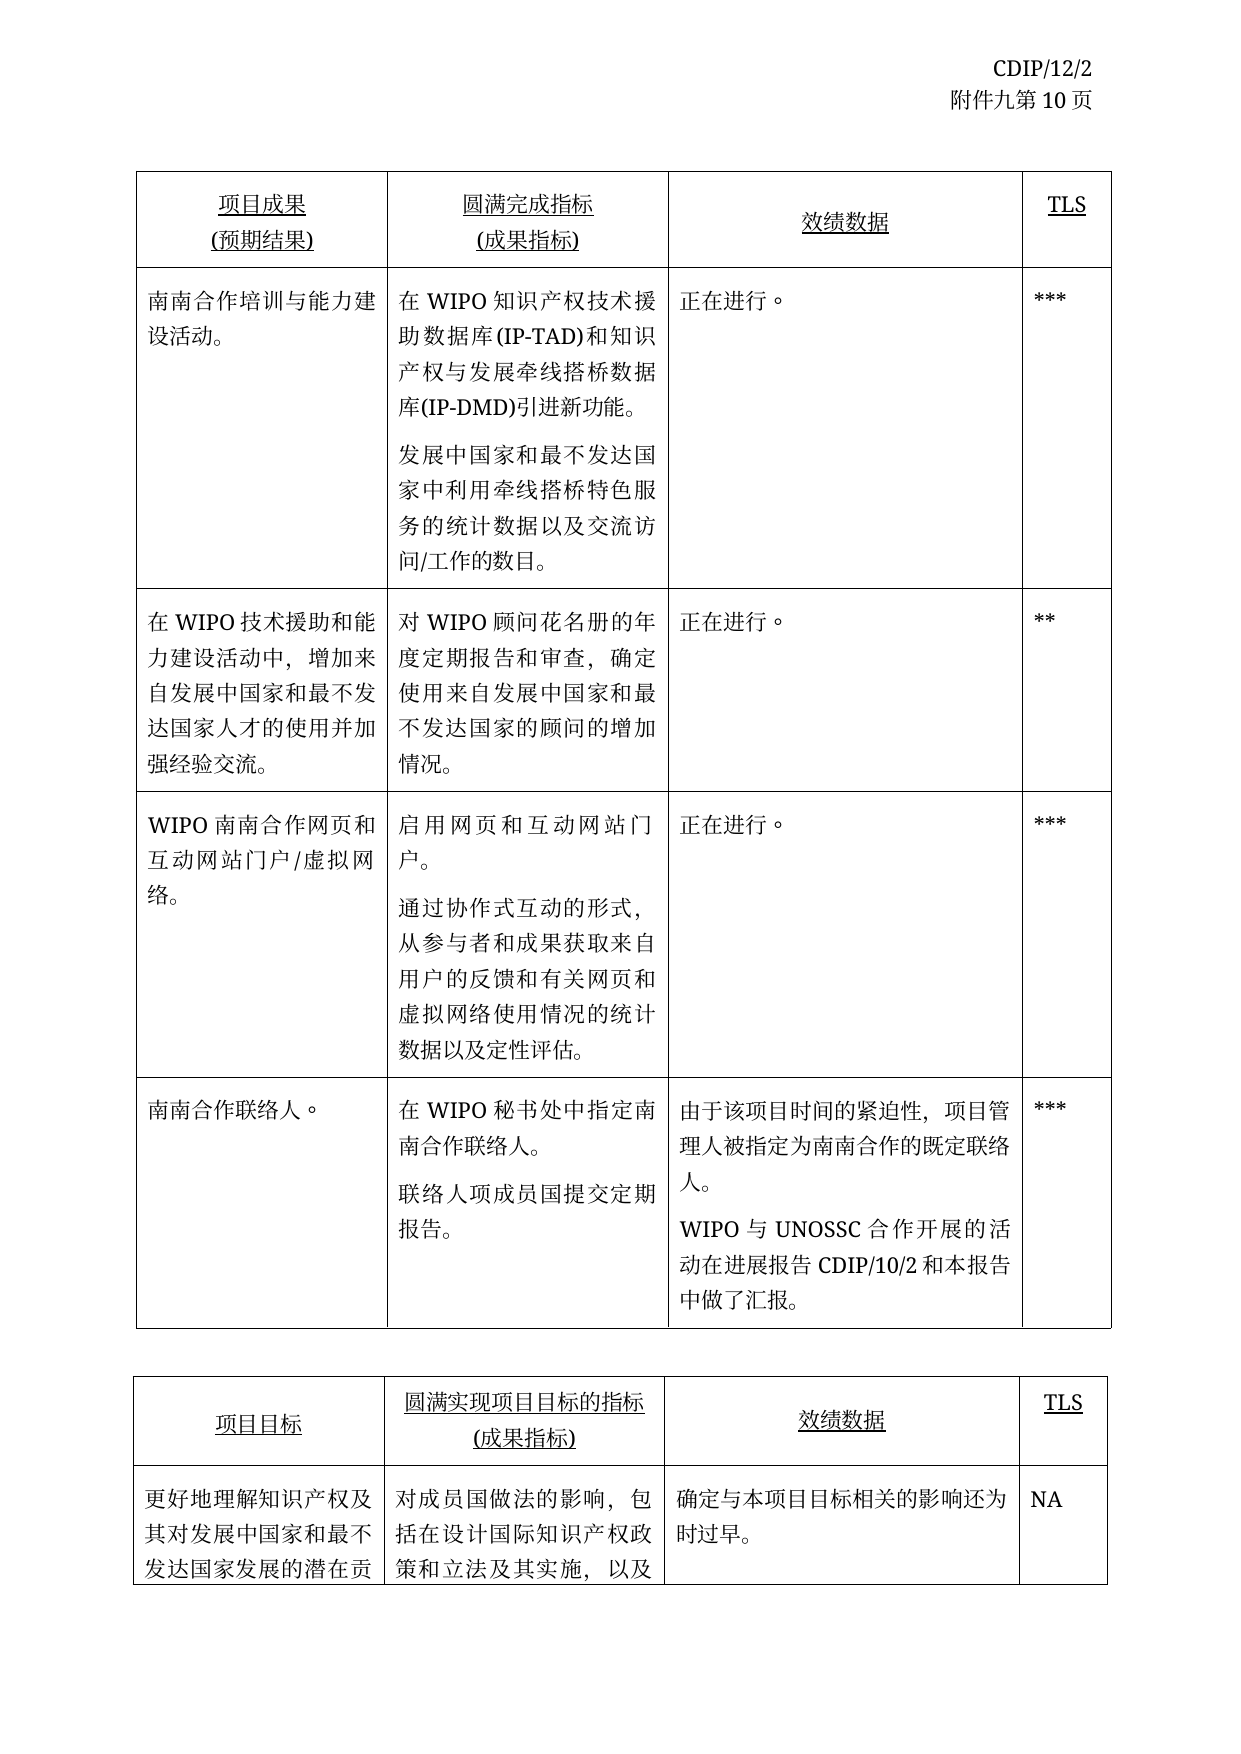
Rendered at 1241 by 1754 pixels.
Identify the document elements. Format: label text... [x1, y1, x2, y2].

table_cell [134, 1466, 384, 1584]
table_cell 正在进行。 [669, 589, 1022, 791]
table_header TLS [1023, 172, 1111, 267]
table_header 项目成果 (预期结果) [137, 172, 387, 267]
table_cell WIPO南南合作网页和互动网站门户/虚拟网‍络。 [137, 792, 387, 1077]
table_header 圆满完成指标 (成果指标) [388, 172, 668, 267]
table_header 效绩数据 [665, 1377, 1019, 1465]
table_cell 在WIPO秘书处中指定南南合作联络人。 联络人项成员国提交定期报告。 [388, 1078, 668, 1327]
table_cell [385, 1466, 664, 1584]
table_cell 由于该项目时间的紧迫性，项目管理人被指定为南南合作的既定联络‍人。 WIPO与UNOSSC合作开展的活动在进展报告CDIP/10/2和本报告中做了汇报。 [669, 1078, 1022, 1327]
table_cell 对WIPO顾问花名册的年度定期报告和审查，确定使用来自发展中国家和最不发达国家的顾问的增加情况。 [388, 589, 668, 791]
table_cell 在WIPO知识产权技术援助数据库(IP-TAD)和知识产权与发展牵线搭桥数据库(IP-DMD)引进新功能。 发展中国家和最不发达国家中利用牵线搭桥特色服务的统计数据以及交流访问/工作的数目。 [388, 268, 668, 588]
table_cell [665, 1466, 1019, 1584]
table_cell ** [1023, 589, 1111, 791]
table_cell 正在进行。 [669, 268, 1022, 588]
table_header 项目目标 [134, 1377, 384, 1465]
table_header TLS [1020, 1377, 1107, 1465]
table_header 效绩数据 [669, 172, 1022, 267]
table_cell *** [1023, 268, 1111, 588]
table_cell 正在进行。 [669, 792, 1022, 1077]
table_cell 在WIPO技术援助和能力建设活动中，增加来自发展中国家和最不发达国家人才的使用并加强经验交流。 [137, 589, 387, 791]
table_header 圆满实现项目目标的指标 (成果指标) [385, 1377, 664, 1465]
table_cell 启用网页和互动网站门‍户。 通过协作式互动的形式，从参与者和成果获取来自用户的反馈和有关网页和虚拟网络使用情况的统计数据以及定性评估。 [388, 792, 668, 1077]
table_cell 南南合作培训与能力建设活动。 [137, 268, 387, 588]
table_cell 南南合作联络人。 [137, 1078, 387, 1327]
table_cell *** [1023, 792, 1111, 1077]
table_cell *** [1023, 1078, 1111, 1327]
table_cell NA [1020, 1466, 1107, 1584]
